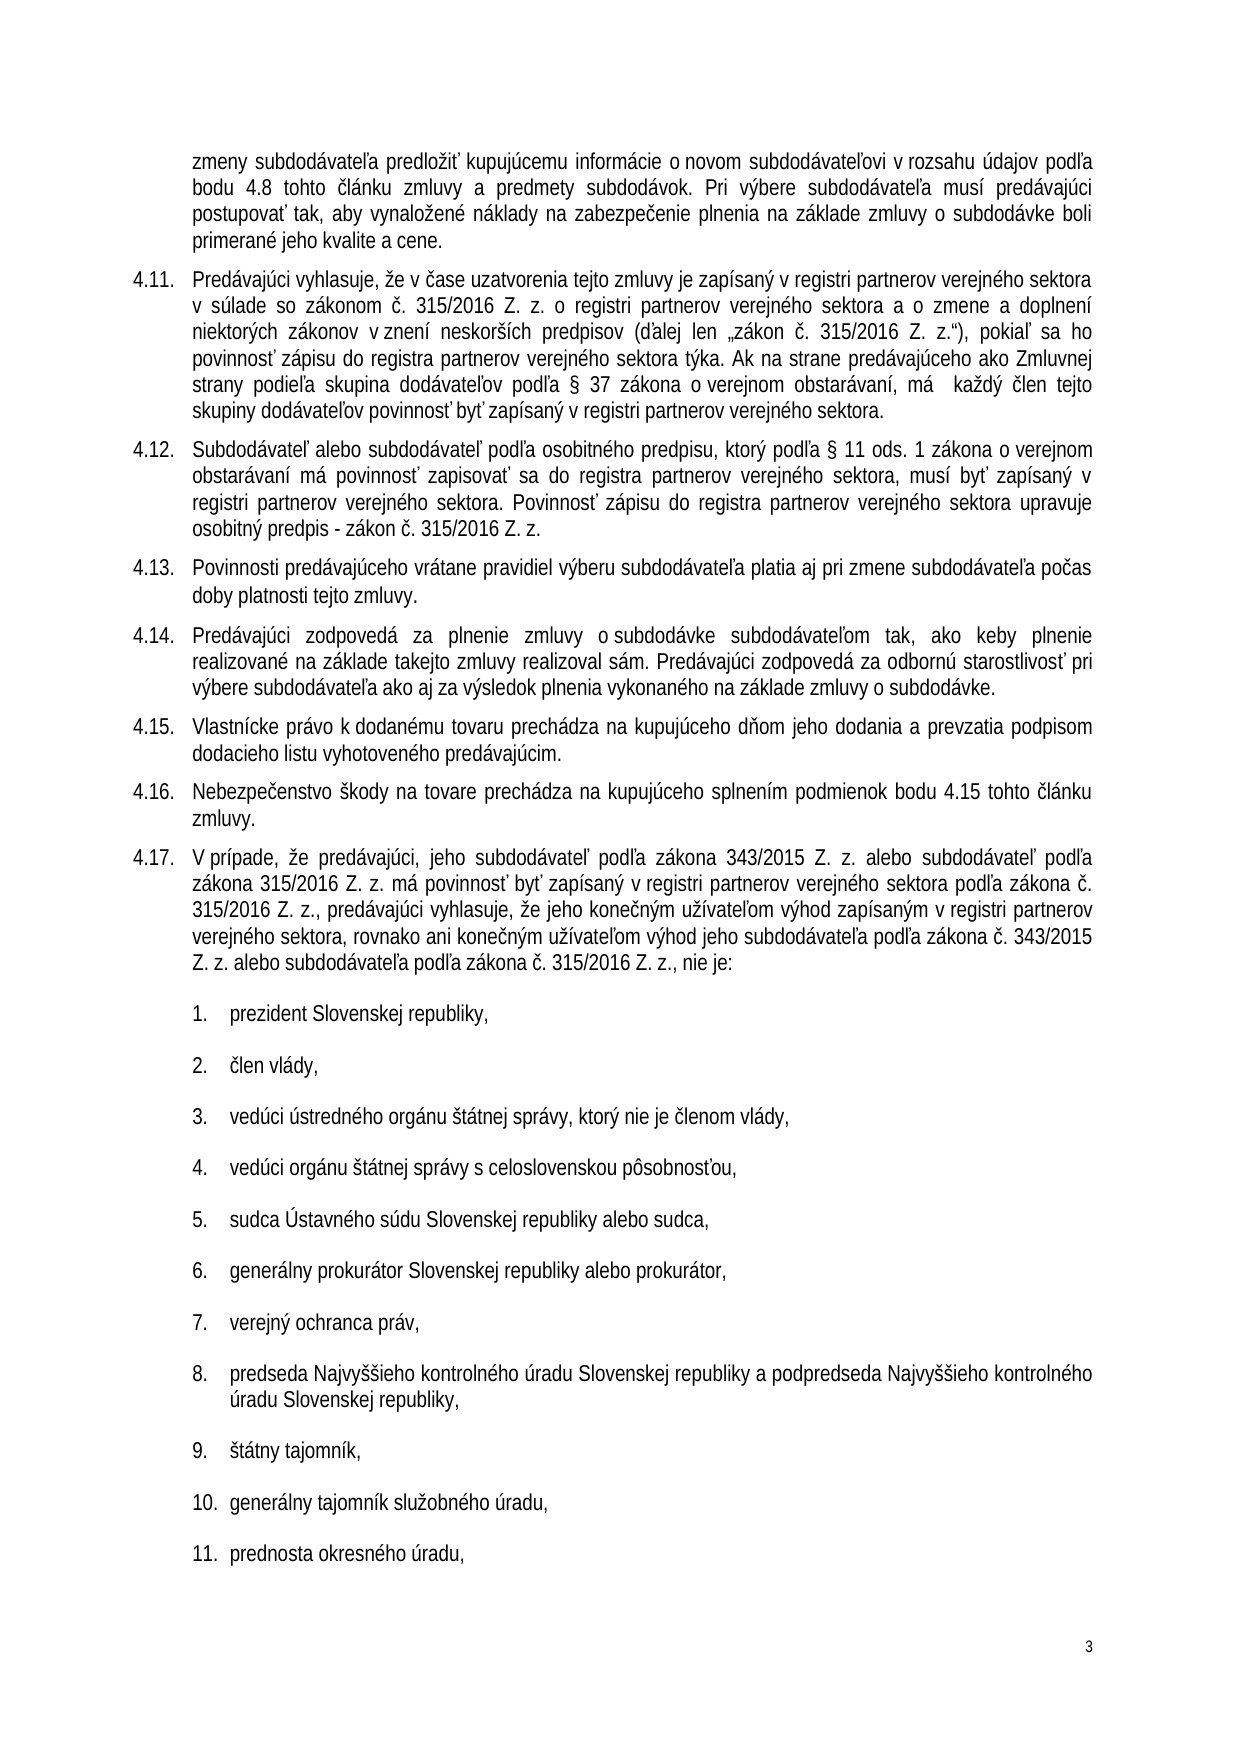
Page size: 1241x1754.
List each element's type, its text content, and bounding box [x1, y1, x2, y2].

list prednosta okresného úradu, [192, 1540, 1093, 1567]
list sudca Ústavného súdu Slovenskej republiky alebo sudca, [192, 1206, 1093, 1232]
list Vlastnícke právo k dodanému tovaru prechádza na kupujúceho dňom jeho dodania a prevzatia podpisom dodacieho listu vyhotoveného predávajúcim. [133, 713, 1093, 766]
list Povinnosti predávajúceho vrátane pravidiel výberu subdodávateľa platia aj pri zmene subdodávateľa počas doby platnosti tejto zmluvy. [133, 554, 1093, 609]
list člen vlády, [192, 1052, 1093, 1078]
list Predávajúci vyhlasuje, že v čase uzatvorenia tejto zmluvy je zapísaný v registri partnerov verejného sektora v súlade so zákonom č. 315/2016 Z. z. o registri partnerov verejného sektora a o zmene a doplnení niektorých zákonov v znení neskorších predpisov (ďalej len „zákon č. 315/2016 Z. z.“), pokiaľ sa ho povinnosť zápisu do registra partnerov verejného sektora týka. Ak na strane predávajúceho ako Zmluvnej strany podieľa skupina dodávateľov podľa § 37 zákona o verejnom obstarávaní, má každý člen tejto skupiny dodávateľov povinnosť byť zapísaný v registri partnerov verejného sektora. [133, 266, 1093, 424]
list Predávajúci zodpovedá za plnenie zmluvy o subdodávke subdodávateľom tak, ako keby plnenie realizované na základe takejto zmluvy realizoval sám. Predávajúci zodpovedá za odbornú starostlivosť pri výbere subdodávateľa ako aj za výsledok plnenia vykonaného na základe zmluvy o subdodávke. [133, 622, 1093, 701]
list V prípade, že predávajúci, jeho subdodávateľ podľa zákona 343/2015 Z. z. alebo subdodávateľ podľa zákona 315/2016 Z. z. má povinnosť byť zapísaný v registri partnerov verejného sektora podľa zákona č. 315/2016 Z. z., predávajúci vyhlasuje, že jeho konečným užívateľom výhod zapísaným v registri partnerov verejného sektora, rovnako ani konečným užívateľom výhod jeho subdodávateľa podľa zákona č. 343/2015 Z. z. alebo subdodávateľa podľa zákona č. 315/2016 Z. z., nie je: [133, 843, 1093, 975]
list vedúci ústredného orgánu štátnej správy, ktorý nie je členom vlády, [192, 1103, 1093, 1129]
list Nebezpečenstvo škody na tovare prechádza na kupujúceho splnením podmienok bodu 4.15 tohto článku zmluvy. [133, 778, 1093, 831]
list generálny prokurátor Slovenskej republiky alebo prokurátor, [192, 1257, 1093, 1283]
list Subdodávateľ alebo subdodávateľ podľa osobitného predpisu, ktorý podľa § 11 ods. 1 zákona o verejnom obstarávaní má povinnosť zapisovať sa do registra partnerov verejného sektora, musí byť zapísaný v registri partnerov verejného sektora. Povinnosť zápisu do registra partnerov verejného sektora upravuje osobitný predpis - zákon č. 315/2016 Z. z. [133, 436, 1093, 542]
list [133, 148, 1093, 253]
list štátny tajomník, [192, 1437, 1093, 1464]
list verejný ochranca práv, [192, 1308, 1093, 1335]
list predseda Najvyššieho kontrolného úradu Slovenskej republiky a podpredseda Najvyššieho kontrolného úradu Slovenskej republiky, [192, 1360, 1093, 1412]
list prezident Slovenskej republiky, [192, 1000, 1093, 1027]
list generálny tajomník služobného úradu, [192, 1489, 1093, 1515]
list vedúci orgánu štátnej správy s celoslovenskou pôsobnosťou, [192, 1154, 1093, 1181]
